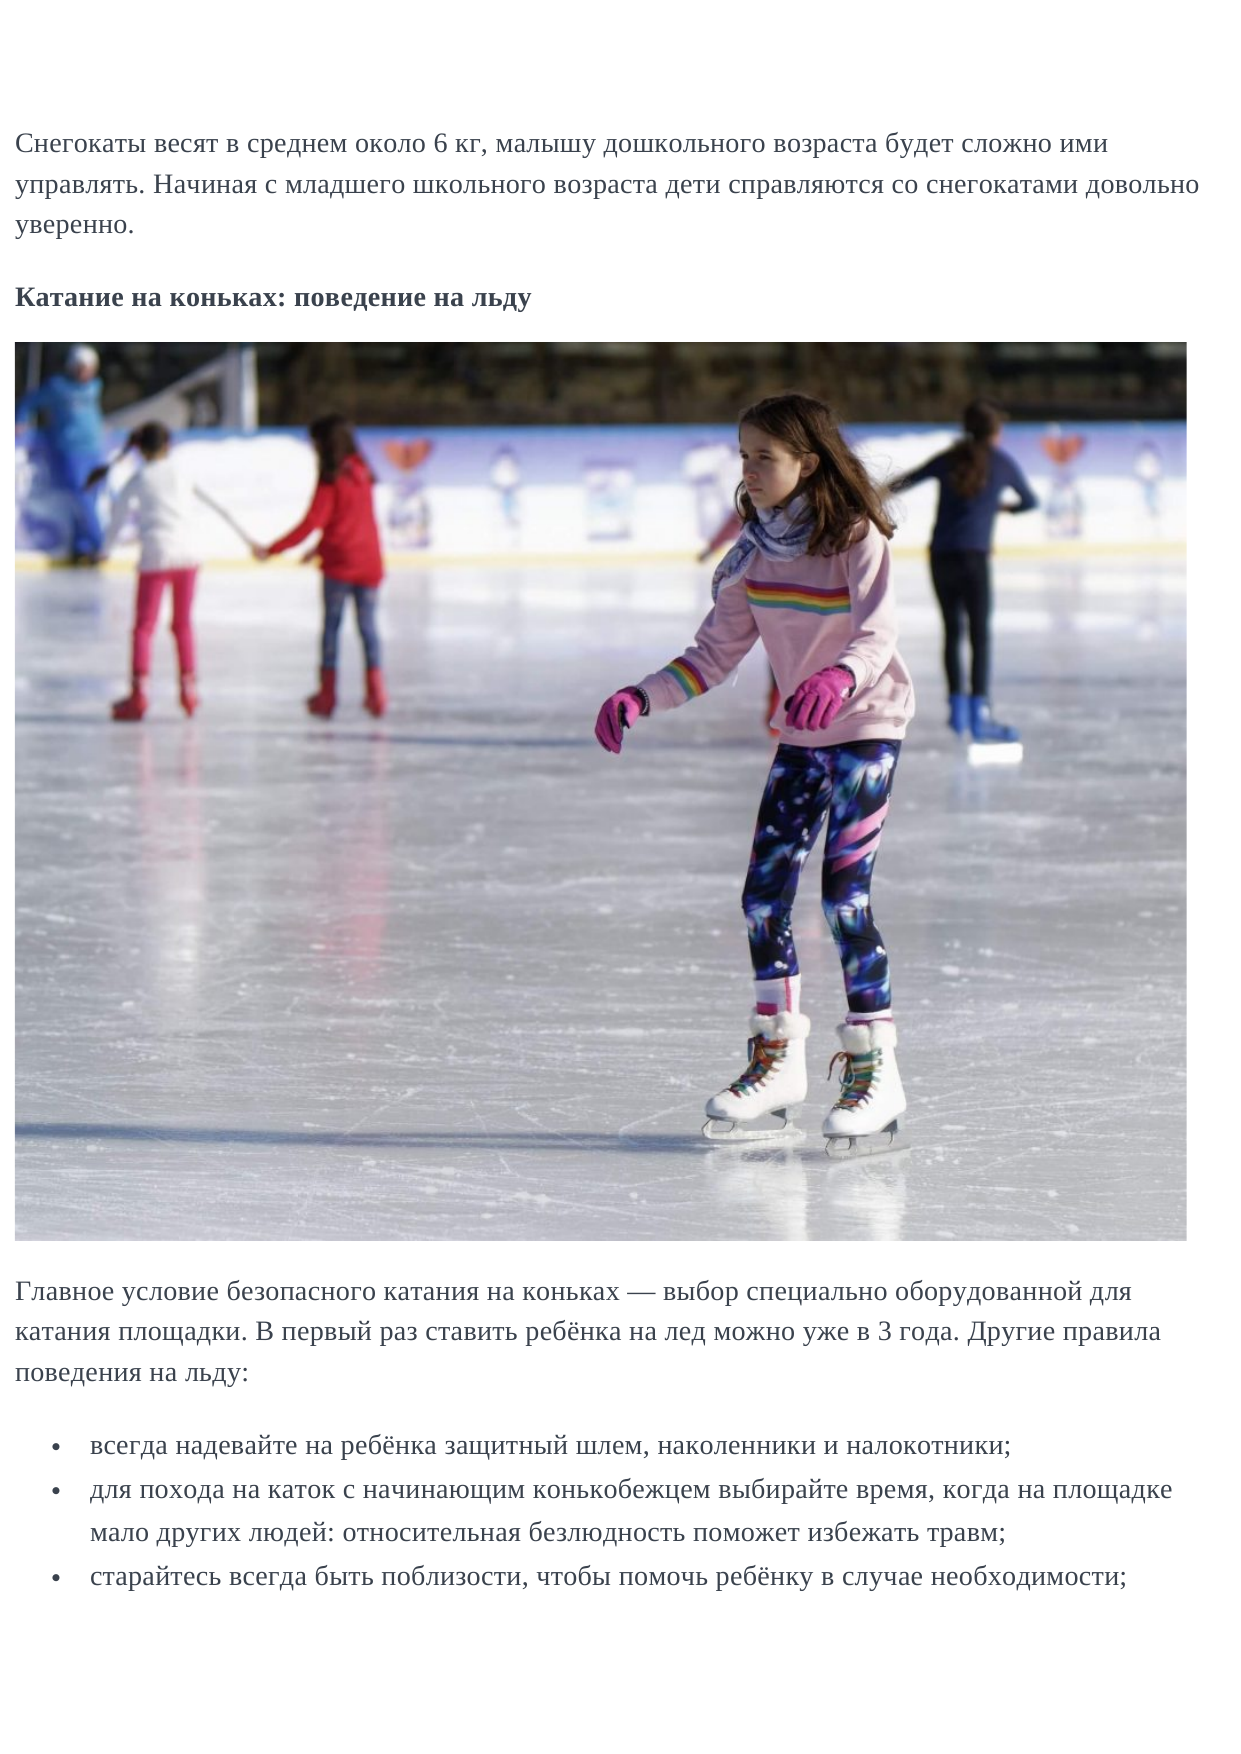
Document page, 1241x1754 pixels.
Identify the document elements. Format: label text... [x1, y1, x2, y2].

text Главное условие безопасного катания на коньках — выбор специально оборудованной для катания площадки. В первый раз ставить ребёнка на лед можно уже в 3 года. Другие правила поведения на льду: [15, 1266, 1226, 1387]
list для похода на каток с начинающим конькобежцем выбирайте время, когда на площадке мало других людей: относительная безлюдность поможет избежать травм; [52, 1460, 1226, 1548]
picture [14, 342, 1187, 1241]
list всегда надевайте на ребёнка защитный шлем, наколенники и налокотники; [52, 1417, 1226, 1460]
text Снегокаты весят в среднем около 6 кг, малышу дошкольного возраста будет сложно ими управлять. Начиная с младшего школьного возраста дети справляются со снегокатами довольно уверенно. [15, 118, 1226, 240]
text Катание на коньках: поведение на льду [15, 269, 1226, 313]
list старайтесь всегда быть поблизости, чтобы помочь ребёнку в случае необходимости; [52, 1548, 1226, 1592]
